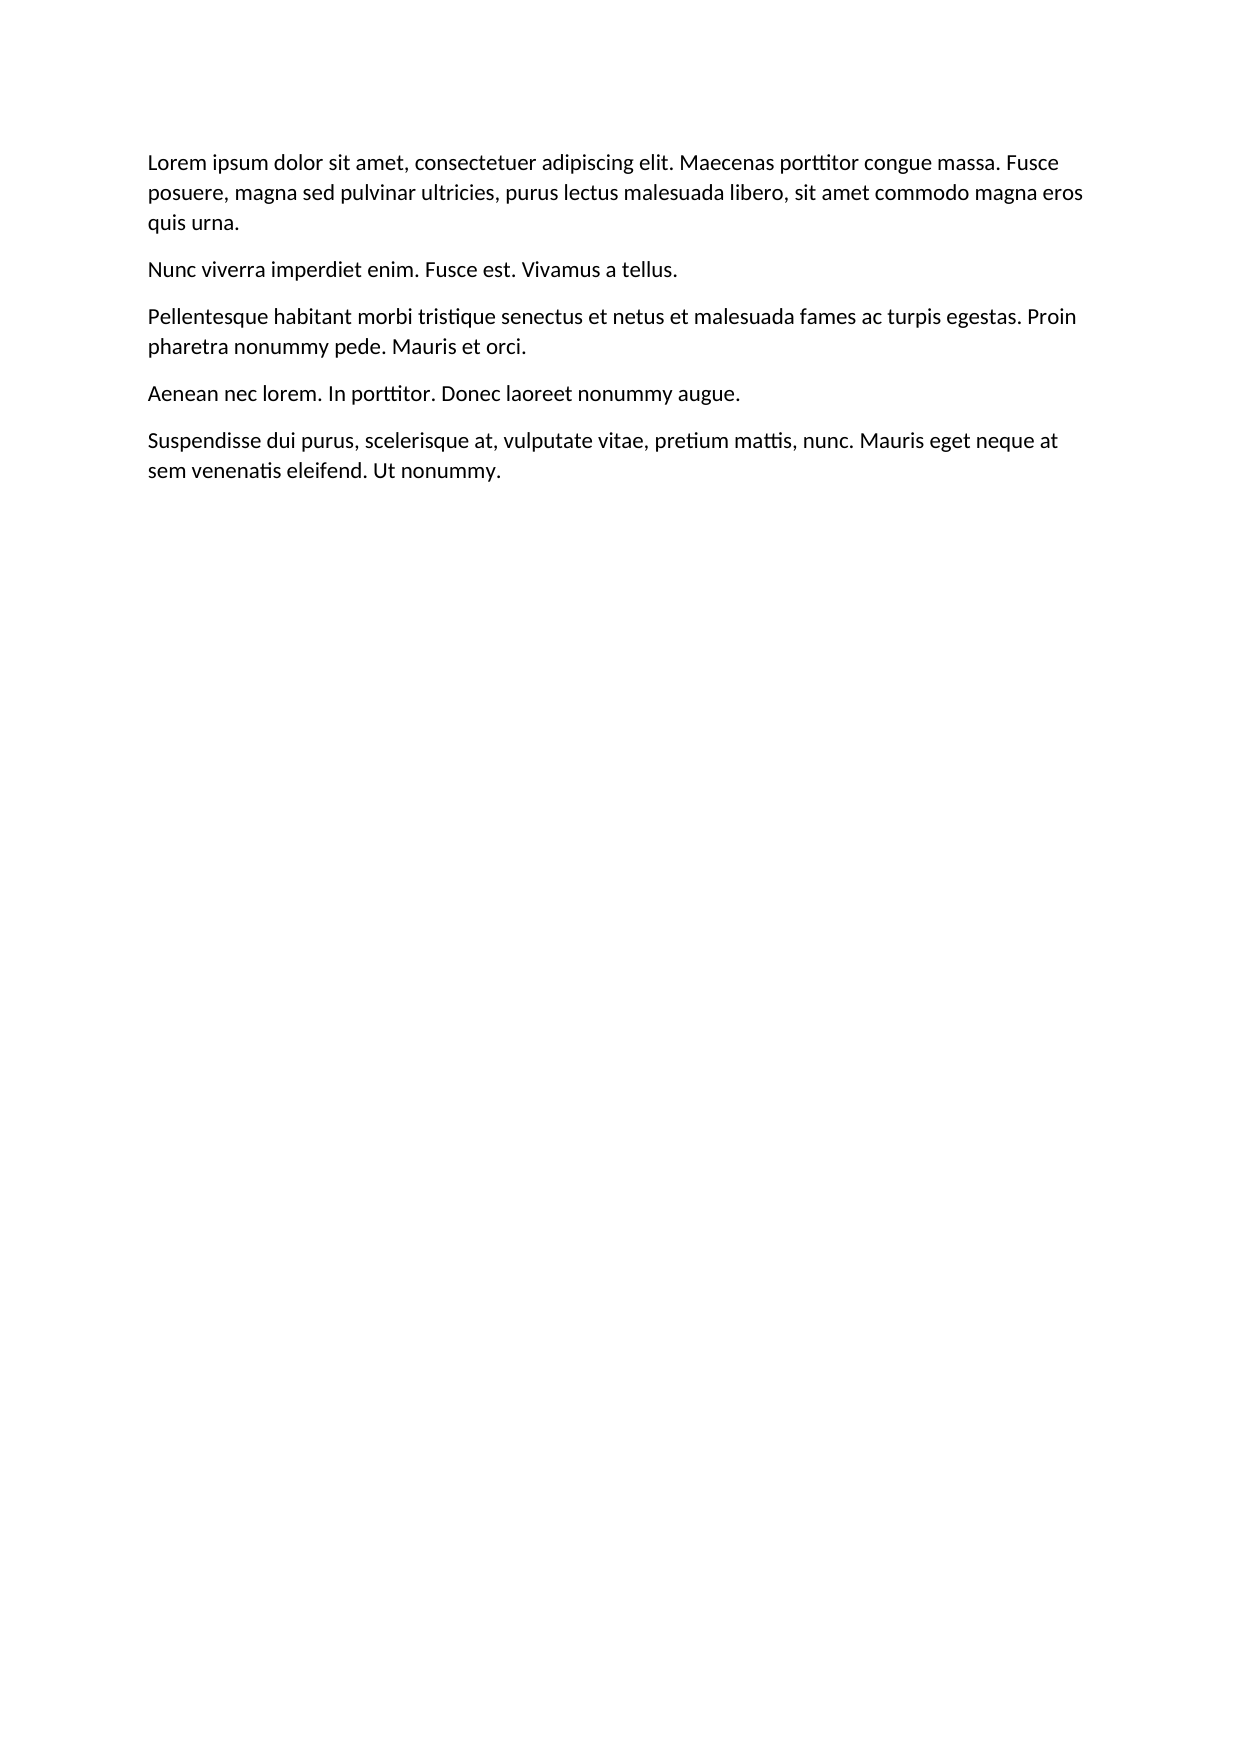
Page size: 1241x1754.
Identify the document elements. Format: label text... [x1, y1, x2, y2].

text Suspendisse dui purus, scelerisque at, vulputate vitae, pretium mattis, nunc. Mauris eget neque at sem venenatis eleifend. Ut nonummy. [148, 426, 1093, 484]
text Nunc viverra imperdiet enim. Fusce est. Vivamus a tellus. [148, 255, 1093, 283]
text Aenean nec lorem. In porttitor. Donec laoreet nonummy augue. [148, 379, 1093, 407]
text Lorem ipsum dolor sit amet, consectetuer adipiscing elit. Maecenas porttitor congue massa. Fusce posuere, magna sed pulvinar ultricies, purus lectus malesuada libero, sit amet commodo magna eros quis urna. [148, 148, 1093, 236]
text Pellentesque habitant morbi tristique senectus et netus et malesuada fames ac turpis egestas. Proin pharetra nonummy pede. Mauris et orci. [148, 302, 1093, 360]
